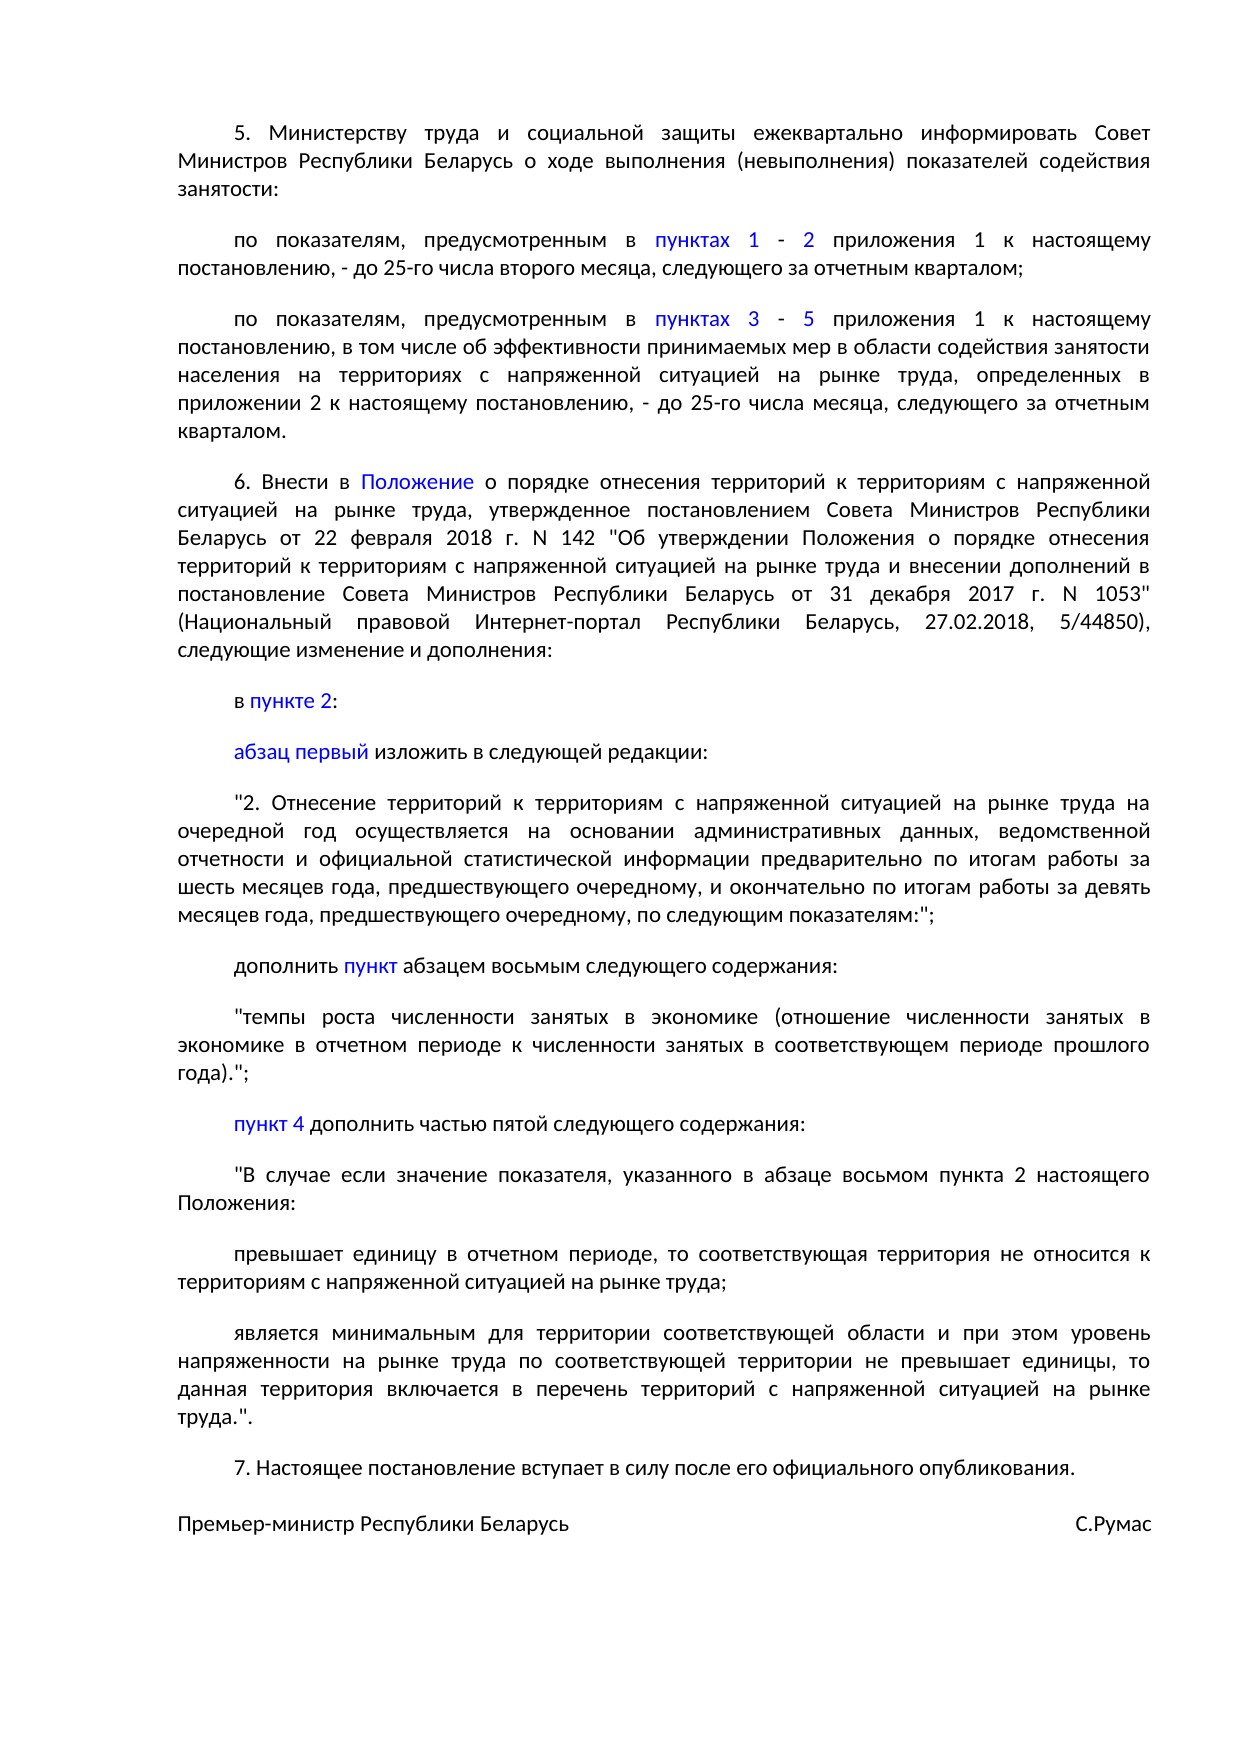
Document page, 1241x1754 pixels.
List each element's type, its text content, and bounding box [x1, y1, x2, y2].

text 6. Внести в Положение о порядке отнесения территорий к территориям с напряженной ситуацией на рынке труда, утвержденное постановлением Совета Министров Республики Беларусь от 22 февраля 2018 г. N 142 "Об утверждении Положения о порядке отнесения территорий к территориям с напряженной ситуацией на рынке труда и внесении дополнений в постановление Совета Министров Республики Беларусь от 31 декабря 2017 г. N 1053" (Национальный правовой Интернет-портал Республики Беларусь, 27.02.2018, 5/44850), следующие изменение и дополнения: [177, 467, 1152, 663]
text "темпы роста численности занятых в экономике (отношение численности занятых в экономике в отчетном периоде к численности занятых в соответствующем периоде прошлого года)."; [177, 1002, 1152, 1086]
text по показателям, предусмотренным в пунктах 3 - 5 приложения 1 к настоящему постановлению, в том числе об эффективности принимаемых мер в области содействия занятости населения на территориях с напряженной ситуацией на рынке труда, определенных в приложении 2 к настоящему постановлению, - до 25-го числа месяца, следующего за отчетным кварталом. [177, 304, 1152, 444]
text 7. Настоящее постановление вступает в силу после его официального опубликования. [177, 1453, 1152, 1481]
text по показателям, предусмотренным в пунктах 1 - 2 приложения 1 к настоящему постановлению, - до 25-го числа второго месяца, следующего за отчетным кварталом; [177, 225, 1152, 281]
table_header Премьер-министр Республики Беларусь [177, 1509, 664, 1537]
text "В случае если значение показателя, указанного в абзаце восьмом пункта 2 настоящего Положения: [177, 1160, 1152, 1216]
table_header С.Румас [664, 1509, 1152, 1537]
text дополнить пункт абзацем восьмым следующего содержания: [177, 951, 1152, 979]
text является минимальным для территории соответствующей области и при этом уровень напряженности на рынке труда по соответствующей территории не превышает единицы, то данная территория включается в перечень территорий с напряженной ситуацией на рынке труда.". [177, 1318, 1152, 1430]
text превышает единицу в отчетном периоде, то соответствующая территория не относится к территориям с напряженной ситуацией на рынке труда; [177, 1239, 1152, 1295]
text 5. Министерству труда и социальной защиты ежеквартально информировать Совет Министров Республики Беларусь о ходе выполнения (невыполнения) показателей содействия занятости: [177, 118, 1152, 202]
text в пункте 2: [177, 686, 1152, 714]
text пункт 4 дополнить частью пятой следующего содержания: [177, 1109, 1152, 1137]
text "2. Отнесение территорий к территориям с напряженной ситуацией на рынке труда на очередной год осуществляется на основании административных данных, ведомственной отчетности и официальной статистической информации предварительно по итогам работы за шесть месяцев года, предшествующего очередному, и окончательно по итогам работы за девять месяцев года, предшествующего очередному, по следующим показателям:"; [177, 788, 1152, 928]
text абзац первый изложить в следующей редакции: [177, 737, 1152, 765]
